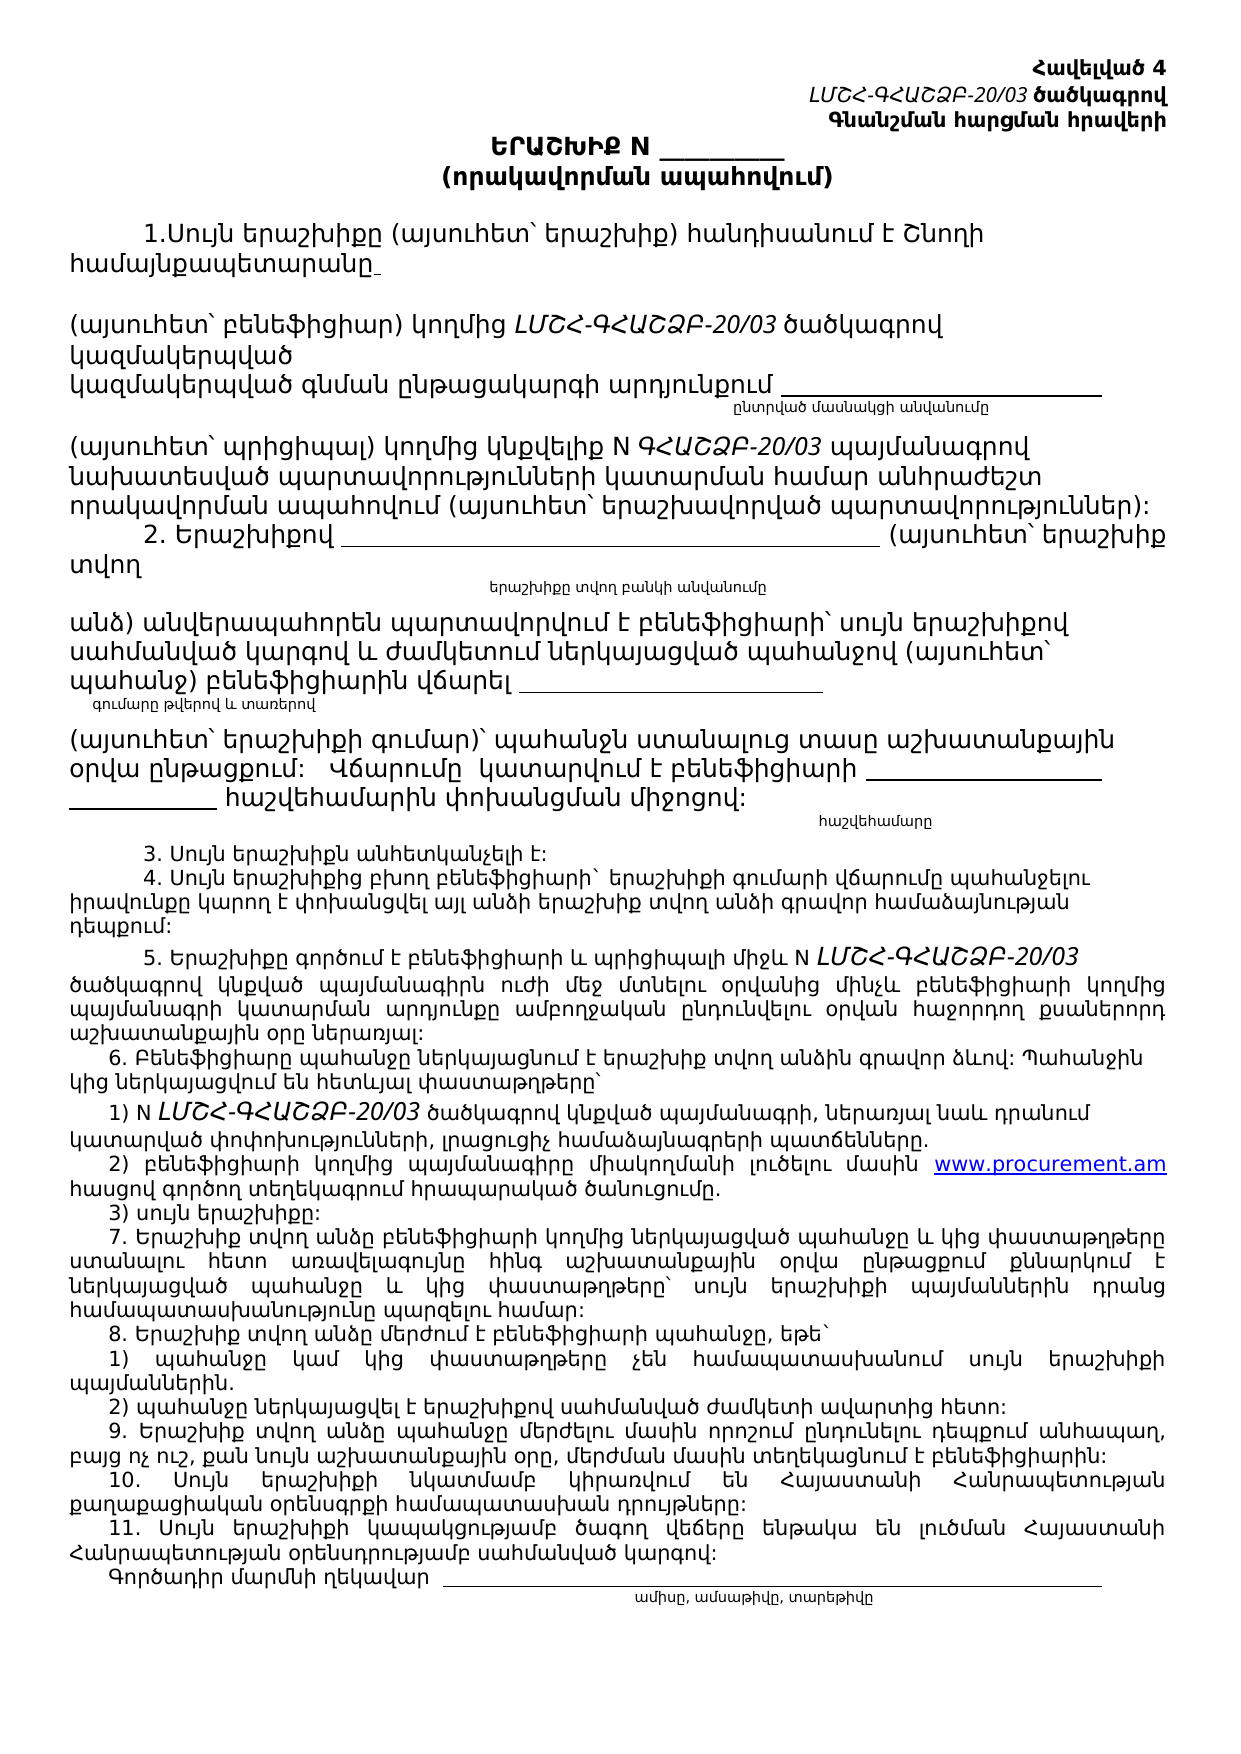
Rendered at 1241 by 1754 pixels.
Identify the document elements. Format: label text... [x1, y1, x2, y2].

text Գործադիր մարմնի ղեկավար [69, 1565, 1167, 1589]
text 5. Երաշխիքը գործում է բենեֆիցիարի և պրիցիպալի միջև N ԼՄՇՀ-ԳՀԱՇՁԲ-20/03 [69, 939, 1167, 973]
text 8. Երաշխիք տվող անձը մերժում է բենեֆիցիարի պահանջը, եթե` [69, 1322, 1167, 1347]
text հաշվեհամարը [143, 812, 1167, 842]
text 2) պահանջը ներկայացվել է երաշխիքով սահմանված ժամկետի ավարտից հետո: [69, 1395, 1167, 1419]
text 1) պահանջը կամ կից փաստաթղթերը չեն համապատասխանում սույն երաշխիքի պայմաններին. [69, 1347, 1167, 1395]
text 10. Սույն երաշխիքի նկատմամբ կիրառվում են Հայաստանի Հանրապետության քաղաքացիական օրենսգրքի համապատասխան դրույթները: [69, 1468, 1167, 1516]
text 9. Երաշխիք տվող անձը պահանջը մերժելու մասին որոշում ընդունելու դեպքում անհապաղ, բայց ոչ ուշ, քան նույն աշխատանքային օրը, մերժման մասին տեղեկացնում է բենեֆիցիարին: [69, 1419, 1167, 1468]
text ԵՐԱՇԽԻՔ N __________ [69, 132, 1167, 162]
text 3) սույն երաշխիքը: [69, 1201, 1167, 1225]
text գումարը թվերով և տառերով [69, 696, 1167, 725]
text 6. Բենեֆիցիարը պահանջը ներկայացնում է երաշխիք տվող անձին գրավոր ձևով: Պահանջին կից ներկայացվում են հետևյալ փաստաթղթերը՝ [69, 1046, 1167, 1094]
text 1) N ԼՄՇՀ-ԳՀԱՇՁԲ-20/03 ծածկագրով կնքված պայմանագրի, ներառյալ նաև դրանում [69, 1094, 1167, 1128]
text 3. Սույն երաշխիքն անհետկանչելի է: [69, 842, 1167, 866]
text (այսուհետ՝ երաշխիքի գումար)՝ պահանջն ստանալուց տասը աշխատանքային օրվա ընթացքում: Վճարումը կատարվում է բենեֆիցիարի հաշվեհամարին փոխանցման միջոցով: [69, 725, 1167, 812]
text ծածկագրով կնքված պայմանագիրն ուժի մեջ մտնելու օրվանից մինչև բենեֆիցիարի կողմից պայմանագրի կատարման արդյունքը ամբողջական ընդունվելու օրվան հաջորդող քսաներորդ աշխատանքային օրը ներառյալ: [69, 973, 1167, 1046]
text Գնանշման հարցման հրավերի [69, 108, 1167, 132]
text 2) բենեֆիցիարի կողմից պայմանագիրը միակողմանի լուծելու մասին www.procurement.am հասցով գործող տեղեկագրում հրապարակած ծանուցումը. [69, 1152, 1167, 1201]
text 4. Սույն երաշխիքից բխող բենեֆիցիարի` երաշխիքի գումարի վճարումը պահանջելու իրավունքը կարող է փոխանցվել այլ անձի երաշխիք տվող անձի գրավոր համաձայնության դեպքում: [69, 866, 1167, 939]
text անձ) անվերապահորեն պարտավորվում է բենեֆիցիարի՝ սույն երաշխիքով սահմանված կարգով և ժամկետում ներկայացված պահանջով (այսուհետ՝ պահանջ) բենեֆիցիարին վճարել [69, 608, 1167, 696]
text 7. Երաշխիք տվող անձը բենեֆիցիարի կողմից ներկայացված պահանջը և կից փաստաթղթերը ստանալու հետո առավելագույնը հինգ աշխատանքային օրվա ընթացքում քննարկում է ներկայացված պահանջը և կից փաստաթղթերը՝ սույն երաշխիքի պայմաններին դրանց համապատասխանությունը պարզելու համար: [69, 1225, 1167, 1322]
text կազմակերպված գնման ընթացակարգի արդյունքում [69, 370, 1167, 399]
text (այսուհետ՝ բենեֆիցիար) կողմից ԼՄՇՀ-ԳՀԱՇՁԲ-20/03 ծածկագրով կազմակերպված [69, 307, 1167, 370]
text 2. Երաշխիքով (այսուհետ՝ երաշխիք տվող [69, 521, 1167, 579]
text 1.Սույն երաշխիքը (այսուհետ՝ երաշխիք) հանդիսանում է Շնողի համայնքապետարանը [69, 219, 1167, 278]
text կատարված փոփոխությունների, լրացուցիչ համաձայնագրերի պատճենները. [69, 1128, 1167, 1152]
text ԼՄՇՀ-ԳՀԱՇՁԲ-20/03 ծածկագրով [69, 80, 1167, 108]
text Հավելված 4 [69, 56, 1167, 80]
text ամիսը, ամսաթիվը, տարեթիվը [69, 1589, 1167, 1618]
text (որակավորման ապահովում) [69, 162, 1167, 191]
text (այսուհետ՝ պրիցիպալ) կողմից կնքվելիք N ԳՀԱՇՁԲ-20/03 պայմանագրով նախատեսված պարտավորությունների կատարման համար անհրաժեշտ որակավորման ապահովում (այսուհետ՝ երաշխավորված պարտավորություններ): [69, 428, 1167, 521]
text 11. Սույն երաշխիքի կապակցությամբ ծագող վեճերը ենթակա են լուծման Հայաստանի Հանրապետության օրենսդրությամբ սահմանված կարգով: [69, 1516, 1167, 1565]
text երաշխիքը տվող բանկի անվանումը [69, 579, 1167, 608]
text ընտրված մասնակցի անվանումը [69, 399, 1167, 428]
